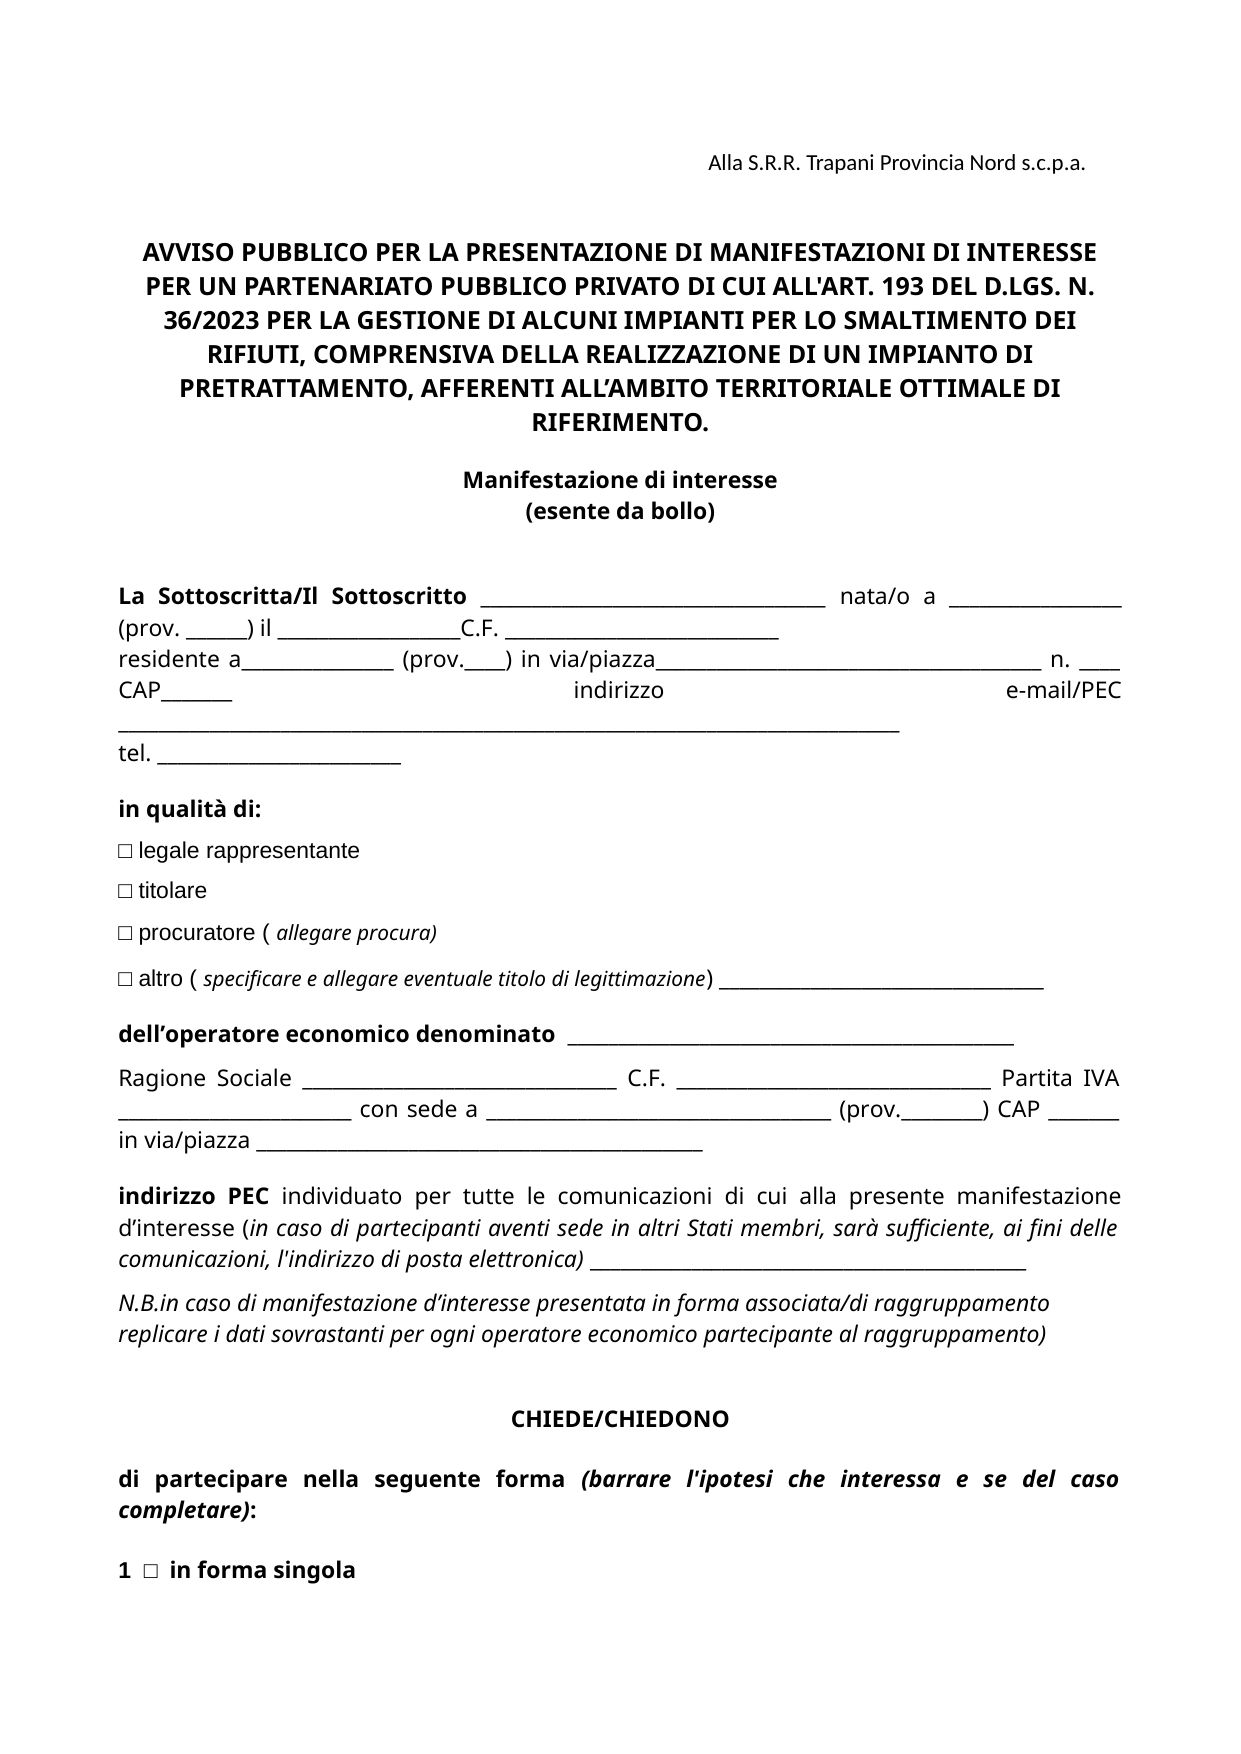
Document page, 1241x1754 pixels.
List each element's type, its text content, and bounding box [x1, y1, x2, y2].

text in qualità di: [118, 793, 1122, 824]
text di partecipare nella seguente forma (barrare l'ipotesi che interessa e se del caso completare): [118, 1463, 1122, 1525]
text Alla S.R.R. Trapani Provincia Nord s.c.p.a. [708, 148, 1122, 176]
text dell’operatore economico denominato ____________________________________________ [118, 1018, 1122, 1049]
text (esente da bollo) [118, 495, 1122, 527]
text □ altro ( specificare e allegare eventuale titolo di legittimazione) ________________________________ [118, 961, 1122, 993]
text 1 □ in forma singola [118, 1554, 1122, 1585]
text □ titolare [118, 877, 1122, 904]
text tel. ________________________ [118, 737, 1122, 768]
text indirizzo PEC individuato per tutte le comunicazioni di cui alla presente manifestazione d’interesse (in caso di partecipanti aventi sede in altri Stati membri, sarà sufficiente, ai fini delle comunicazioni, l'indirizzo di posta elettronica) ___________________________________________ [118, 1180, 1122, 1274]
text La Sottoscritta/Il Sottoscritto __________________________________ nata/o a _________________ (prov. ______) il __________________C.F. ___________________________ [118, 580, 1122, 643]
text Ragione Sociale _______________________________ C.F. _______________________________ Partita IVA _______________________ con sede a __________________________________ (prov.________) CAP _______ in via/piazza ____________________________________________ [118, 1061, 1122, 1155]
text Manifestazione di interesse [118, 464, 1122, 495]
text □ legale rappresentante [118, 837, 1122, 863]
text residente a_______________ (prov.____) in via/piazza______________________________________ n. ____ CAP_______ indirizzo e-mail/PEC _____________________________________________________________________________ [118, 643, 1122, 737]
text N.B.in caso di manifestazione d’interesse presentata in forma associata/di raggruppamento replicare i dati sovrastanti per ogni operatore economico partecipante al raggruppamento) [118, 1286, 1122, 1349]
text CHIEDE/CHIEDONO [118, 1403, 1122, 1434]
text □ procuratore ( allegare procura) [118, 918, 1122, 947]
text AVVISO PUBBLICO PER LA PRESENTAZIONE DI MANIFESTAZIONI DI INTERESSE PER UN PARTENARIATO PUBBLICO PRIVATO DI CUI ALL'ART. 193 DEL D.LGS. N. 36/2023 PER LA GESTIONE DI ALCUNI IMPIANTI PER LO SMALTIMENTO DEI RIFIUTI, COMPRENSIVA DELLA REALIZZAZIONE DI UN IMPIANTO DI PRETRATTAMENTO, AFFERENTI ALL’AMBITO TERRITORIALE OTTIMALE DI RIFERIMENTO. [118, 235, 1122, 439]
